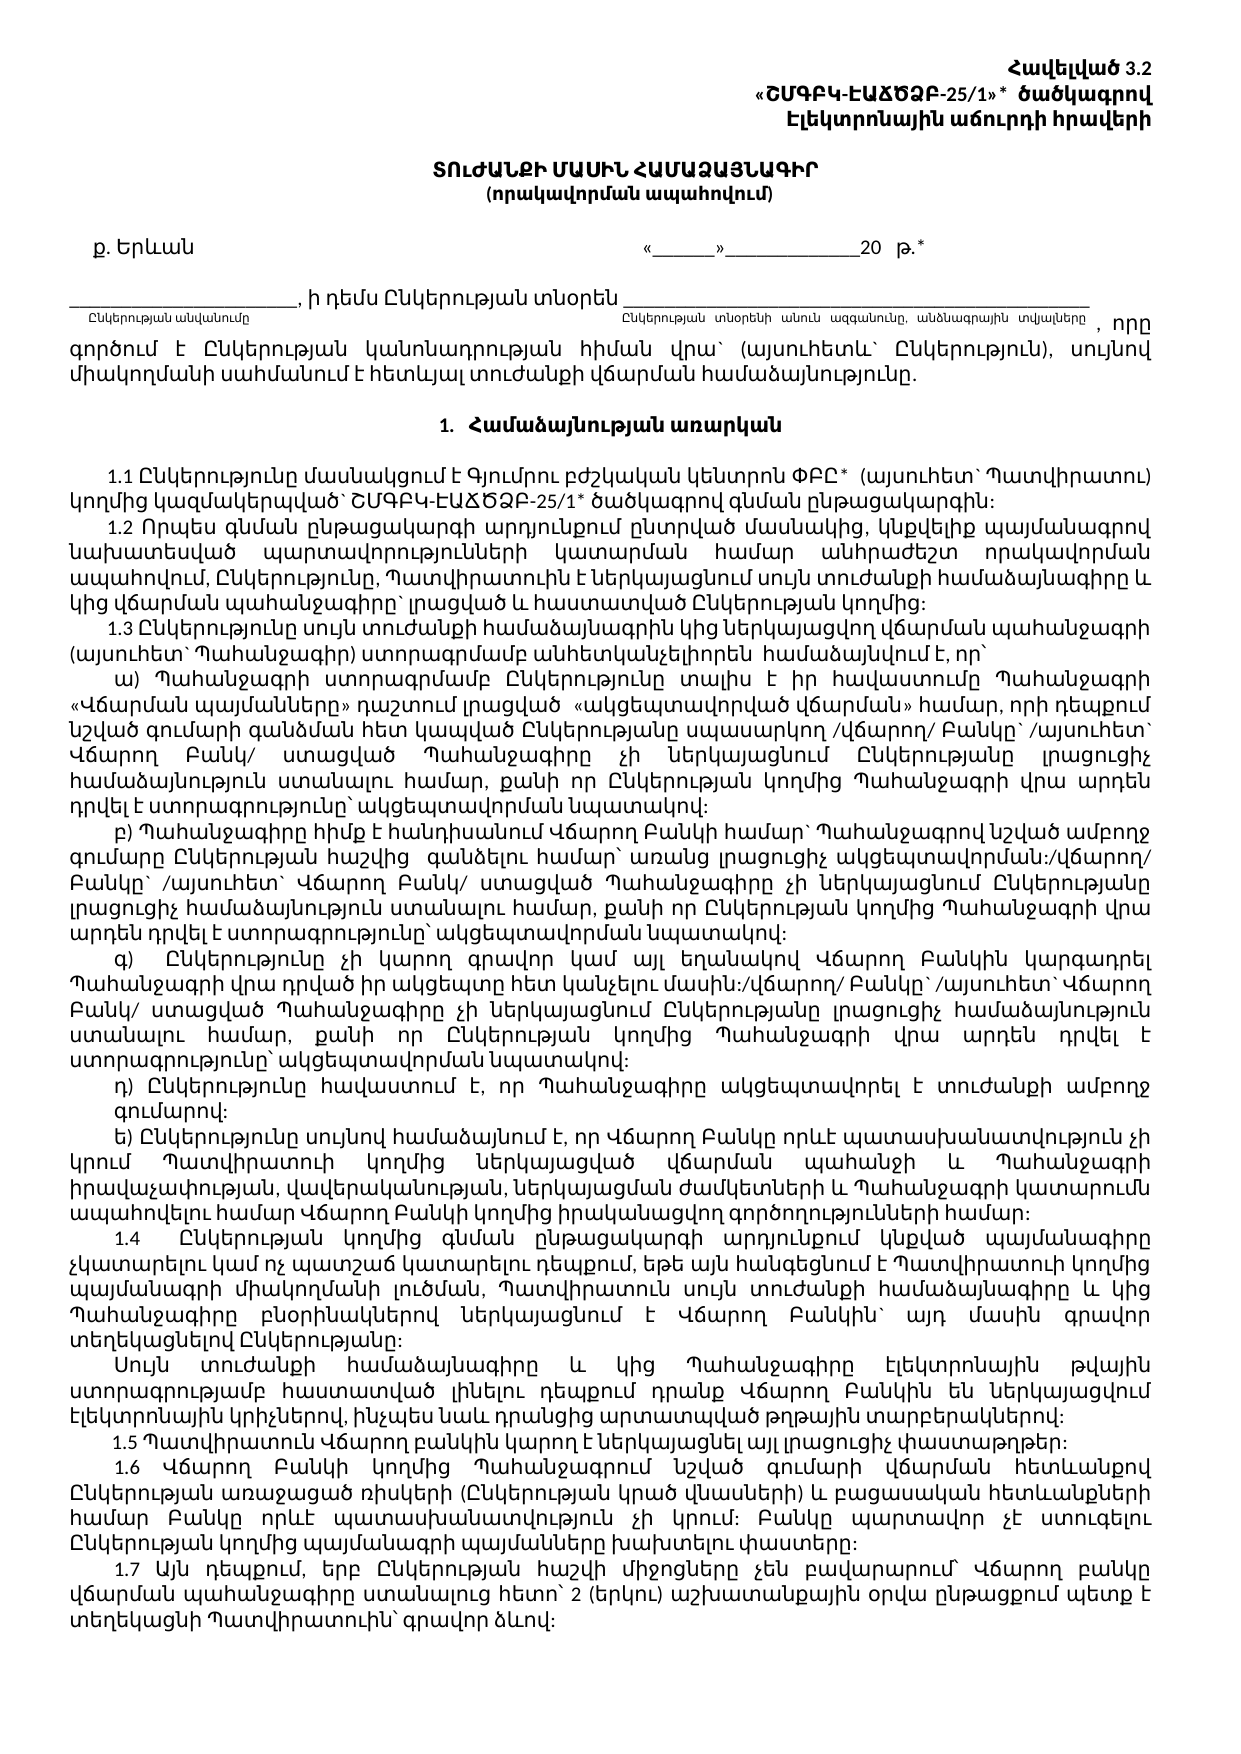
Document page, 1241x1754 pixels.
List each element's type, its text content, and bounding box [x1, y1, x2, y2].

text (որակավորման ապահովում) [69, 183, 1152, 206]
text Սույն տուժանքի համաձայնագիրը և կից Պահանջագիրը էլեկտրոնային թվային ստորագրությամբ հաստատված լինելու դեպքում դրանք Վճարող Բանկին են ներկայացվում էլեկտրոնային կրիչներով, ինչպես նաև դրանցից արտատպված թղթային տարբերակներով: [69, 1353, 1152, 1429]
text գ) Ընկերությունը չի կարող գրավոր կամ այլ եղանակով Վճարող Բանկին կարգադրել Պահանջագրի վրա դրված իր ակցեպտը հետ կանչելու մասին:/վճարող/ Բանկը` /այսուհետ` Վճարող Բանկ/ ստացված Պահանջագիրը չի ներկայացնում Ընկերությանը լրացուցիչ համաձայնություն ստանալու համար, քանի որ Ընկերության կողմից Պահանջագրի վրա արդեն դրվել է ստորագրությունը՝ ակցեպտավորման նպատակով: [69, 946, 1152, 1073]
text 1.7 Այն դեպքում, երբ Ընկերության հաշվի միջոցները չեն բավարարում՝ Վճարող բանկը վճարման պահանջագիրը ստանալուց հետո՝ 2 (երկու) աշխատանքային օրվա ընթացքում պետք է տեղեկացնի Պատվիրատուին՝ գրավոր ձևով: [69, 1556, 1152, 1632]
text «ՇՄԳԲԿ-ԷԱՃԾՁԲ-25/1»* ծածկագրով [69, 81, 1152, 106]
text 1.6 Վճարող Բանկի կողմից Պահանջագրում նշված գումարի վճարման հետևանքով Ընկերության առաջացած ռիսկերի (Ընկերության կրած վնասների) և բացասական հետևանքների համար Բանկը որևէ պատասխանատվություն չի կրում: Բանկը պարտավոր չէ ստուգելու Ընկերության կողմից պայմանագրի պայմանները խախտելու փաստերը: [69, 1454, 1152, 1556]
text Էլեկտրոնային աճուրդի հրավերի [69, 106, 1152, 132]
text ք. Երևան «______»_____________20 թ.* [69, 234, 1152, 260]
text ______________________, ի դեմս Ընկերության տնօրեն _____________________________________________ [69, 285, 1152, 311]
text 1.4 Ընկերության կողմից գնման ընթացակարգի արդյունքում կնքված պայմանագիրը չկատարելու կամ ոչ պատշաճ կատարելու դեպքում, եթե այն հանգեցնում է Պատվիրատուի կողմից պայմանագրի միակողմանի լուծման, Պատվիրատուն սույն տուժանքի համաձայնագիրը և կից Պահանջագիրը բնօրինակներով ներկայացնում է Վճարող Բանկին` այդ մասին գրավոր տեղեկացնելով Ընկերությանը: [69, 1226, 1152, 1353]
text 1.5 Պատվիրատուն Վճարող բանկին կարող է ներկայացնել այլ լրացուցիչ փաստաթղթեր: [69, 1429, 1152, 1454]
text ե) Ընկերությունը սույնով համաձայնում է, որ Վճարող Բանկը որևէ պատասխանատվություն չի կրում Պատվիրատուի կողմից ներկայացված վճարման պահանջի և Պահանջագրի իրավաչափության, վավերականության, ներկայացման ժամկետների և Պահանջագրի կատարումն ապահովելու համար Վճարող Բանկի կողմից իրականացվող գործողությունների համար: [69, 1124, 1152, 1226]
text դ) Ընկերությունը հավաստում է, որ Պահանջագիրը ակցեպտավորել է տուժանքի ամբողջ գումարով: [113, 1073, 1152, 1124]
text ՏՈւԺԱՆՔԻ ՄԱՍԻՆ ՀԱՄԱՁԱՅՆԱԳԻՐ [69, 157, 1152, 183]
text Ընկերության անվանումը Ընկերության տնօրենի անուն ազգանունը, անձնագրային տվյալները , որը գործում է Ընկերության կանոնադրության հիման վրա` (այսուհետև` Ընկերություն), սույնով միակողմանի սահմանում է հետևյալ տուժանքի վճարման համաձայնությունը. [69, 311, 1152, 387]
text 1. Համաձայնության առարկան [69, 412, 1152, 438]
text 1.2 Որպես գնման ընթացակարգի արդյունքում ընտրված մասնակից, կնքվելիք պայմանագրով նախատեսված պարտավորությունների կատարման համար անհրաժեշտ որակավորման ապահովում, Ընկերությունը, Պատվիրատուին է ներկայացնում սույն տուժանքի համաձայնագիրը և կից վճարման պահանջագիրը` լրացված և հաստատված Ընկերության կողմից: [69, 514, 1152, 616]
text 1.1 Ընկերությունը մասնակցում է Գյումրու բժշկական կենտրոն ՓԲԸ* (այսուհետ` Պատվիրատու) կողմից կազմակերպված` ՇՄԳԲԿ-ԷԱՃԾՁԲ-25/1* ծածկագրով գնման ընթացակարգին: [69, 463, 1152, 514]
text Հավելված 3.2 [69, 56, 1152, 81]
text բ) Պահանջագիրը հիմք է հանդիսանում Վճարող Բանկի համար` Պահանջագրով նշված ամբողջ գումարը Ընկերության հաշվից գանձելու համար՝ առանց լրացուցիչ ակցեպտավորման:/վճարող/ Բանկը` /այսուհետ` Վճարող Բանկ/ ստացված Պահանջագիրը չի ներկայացնում Ընկերությանը լրացուցիչ համաձայնություն ստանալու համար, քանի որ Ընկերության կողմից Պահանջագրի վրա արդեն դրվել է ստորագրությունը՝ ակցեպտավորման նպատակով: [69, 819, 1152, 946]
text ա) Պահանջագրի ստորագրմամբ Ընկերությունը տալիս է իր հավաստումը Պահանջագրի «Վճարման պայմանները» դաշտում լրացված «ակցեպտավորված վճարման» համար, որի դեպքում նշված գումարի գանձման հետ կապված Ընկերությանը սպասարկող /վճարող/ Բանկը` /այսուհետ` Վճարող Բանկ/ ստացված Պահանջագիրը չի ներկայացնում Ընկերությանը լրացուցիչ համաձայնություն ստանալու համար, քանի որ Ընկերության կողմից Պահանջագրի վրա արդեն դրվել է ստորագրությունը՝ ակցեպտավորման նպատակով: [69, 666, 1152, 819]
text 1.3 Ընկերությունը սույն տուժանքի համաձայնագրին կից ներկայացվող վճարման պահանջագրի (այսուհետ` Պահանջագիր) ստորագրմամբ անհետկանչելիորեն համաձայնվում է, որ՝ [69, 616, 1152, 666]
